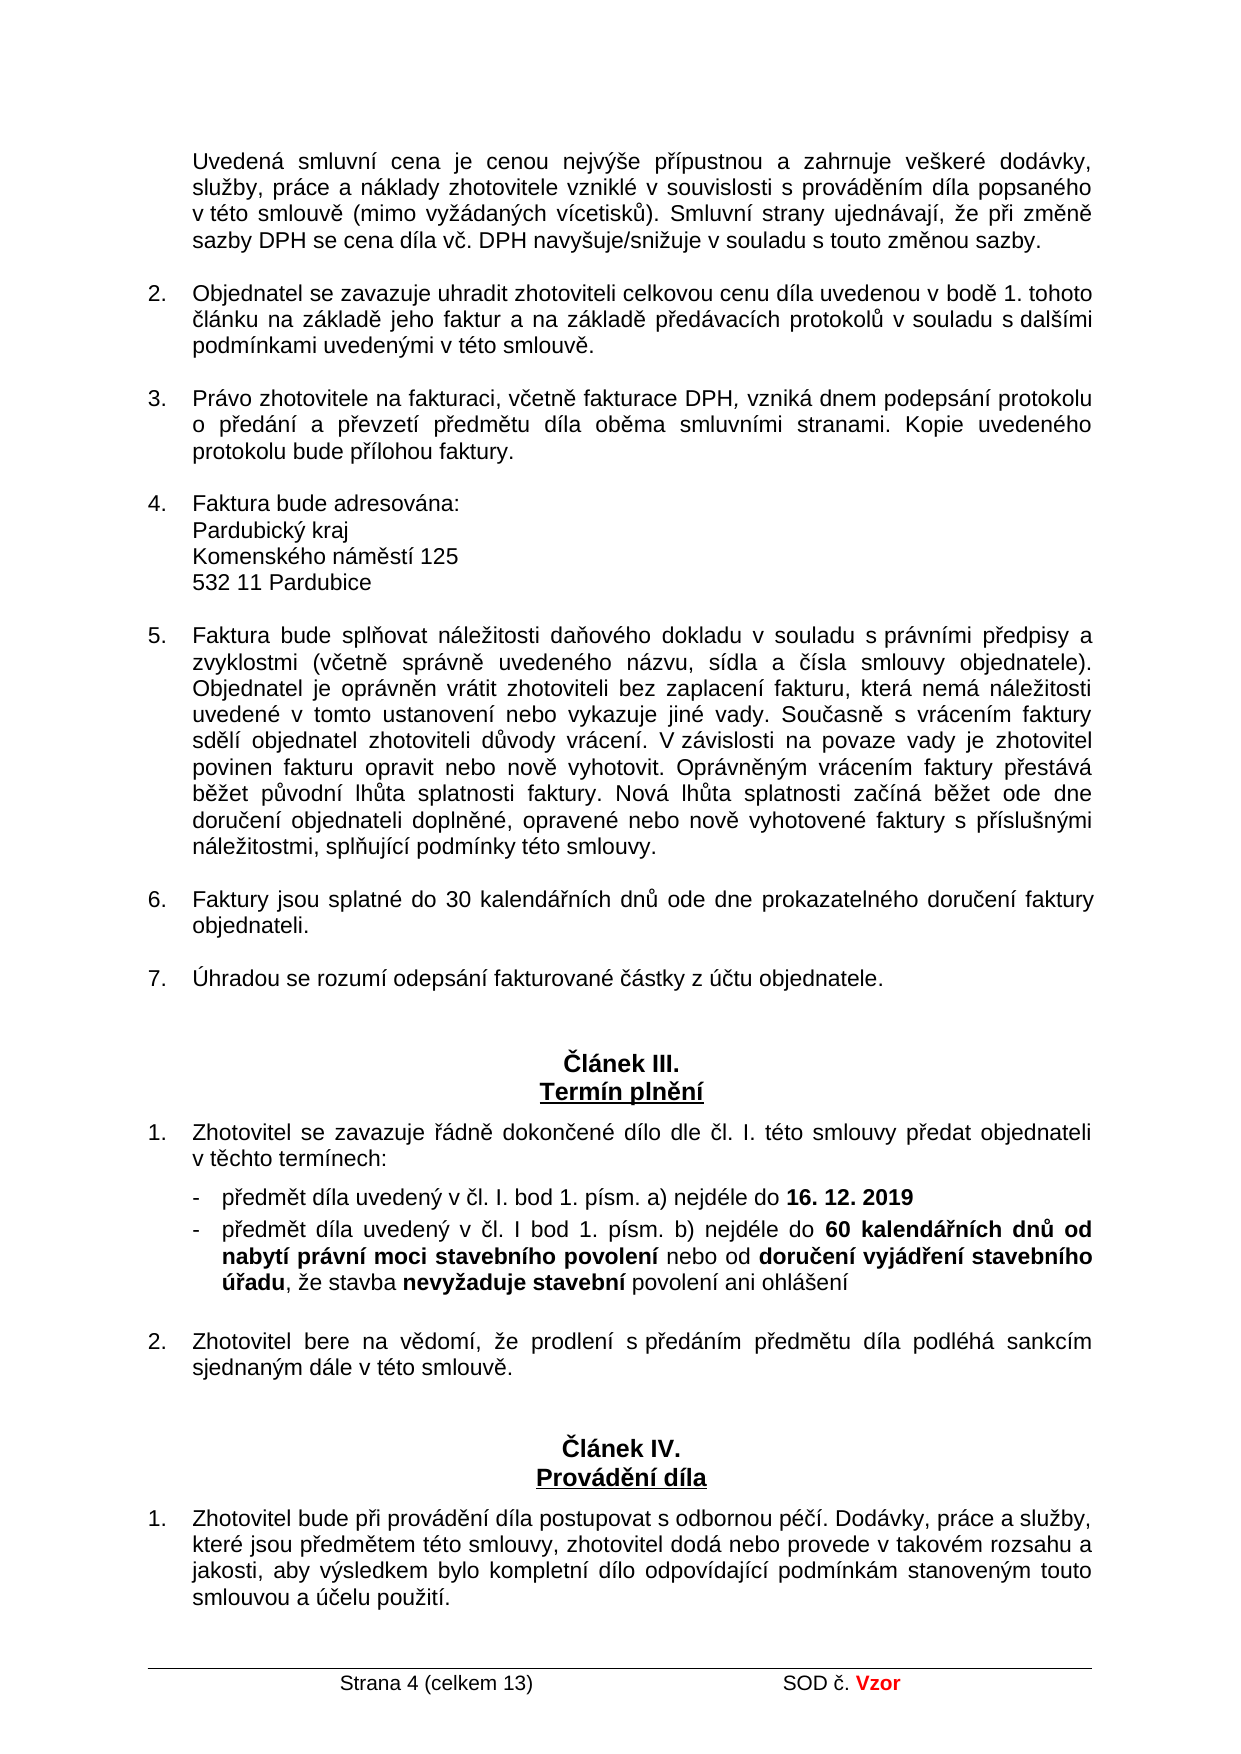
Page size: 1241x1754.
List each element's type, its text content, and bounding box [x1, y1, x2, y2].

text Uvedená smluvní cena je cenou nejvýše přípustnou a zahrnuje veškeré dodávky, služby, práce a náklady zhotovitele vzniklé v souvislosti s prováděním díla popsaného v této smlouvě (mimo vyžádaných vícetisků). Smluvní strany ujednávají, že při změně sazby DPH se cena díla vč. DPH navyšuje/snižuje v souladu s touto změnou sazby. [192, 148, 1092, 253]
text 532 11 Pardubice [192, 569, 1093, 596]
text 4. Faktura bude adresována: [148, 490, 1093, 517]
text Článek III. [148, 1048, 1095, 1077]
subtitle Provádění díla [148, 1463, 1095, 1492]
list předmět díla uvedený v čl. I bod 1. písm. b) nejdéle do 60 kalendářních dnů od nabytí právní moci stavebního povolení nebo od doručení vyjádření stavebního úřadu, že stavba nevyžaduje stavební povolení ani ohlášení [192, 1216, 1092, 1295]
text Článek IV. [148, 1434, 1095, 1463]
text Pardubický kraj [192, 517, 1093, 543]
text 3. Právo zhotovitele na fakturaci, včetně fakturace DPH, vzniká dnem podepsání protokolu o předání a převzetí předmětu díla oběma smluvními stranami. Kopie uvedeného protokolu bude přílohou faktury. [148, 385, 1092, 464]
subtitle Termín plnění [148, 1077, 1095, 1106]
text 5. Faktura bude splňovat náležitosti daňového dokladu v souladu s právními předpisy a zvyklostmi (včetně správně uvedeného názvu, sídla a čísla smlouvy objednatele). Objednatel je oprávněn vrátit zhotoviteli bez zaplacení fakturu, která nemá náležitosti uvedené v tomto ustanovení nebo vykazuje jiné vady. Současně s vrácením faktury sdělí objednatel zhotoviteli důvody vrácení. V závislosti na povaze vady je zhotovitel povinen fakturu opravit nebo nově vyhotovit. Oprávněným vrácením faktury přestává běžet původní lhůta splatnosti faktury. Nová lhůta splatnosti začíná běžet ode dne doručení objednateli doplněné, opravené nebo nově vyhotovené faktury s příslušnými náležitostmi, splňující podmínky této smlouvy. [148, 622, 1092, 859]
list 2. Zhotovitel bere na vědomí, že prodlení s předáním předmětu díla podléhá sankcím sjednaným dále v této smlouvě. [148, 1328, 1092, 1381]
text Komenského náměstí 125 [192, 543, 1093, 569]
text 2. Objednatel se zavazuje uhradit zhotoviteli celkovou cenu díla uvedenou v bodě 1. tohoto článku na základě jeho faktur a na základě předávacích protokolů v souladu s dalšími podmínkami uvedenými v této smlouvě. [148, 279, 1092, 358]
text 6. Faktury jsou splatné do 30 kalendářních dnů ode dne prokazatelného doručení faktury objednateli. [148, 886, 1095, 938]
list předmět díla uvedený v čl. I. bod 1. písm. a) nejdéle do 16. 12. 2019 [192, 1184, 1092, 1210]
text 1. Zhotovitel se zavazuje řádně dokončené dílo dle čl. I. této smlouvy předat objednateli v těchto termínech: [148, 1118, 1092, 1171]
list Zhotovitel bude při provádění díla postupovat s odbornou péčí. Dodávky, práce a služby, které jsou předmětem této smlouvy, zhotovitel dodá nebo provede v takovém rozsahu a jakosti, aby výsledkem bylo kompletní dílo odpovídající podmínkám stanoveným touto smlouvou a účelu použití. [148, 1504, 1092, 1610]
list 7. Úhradou se rozumí odepsání fakturované částky z účtu objednatele. [148, 965, 1095, 991]
